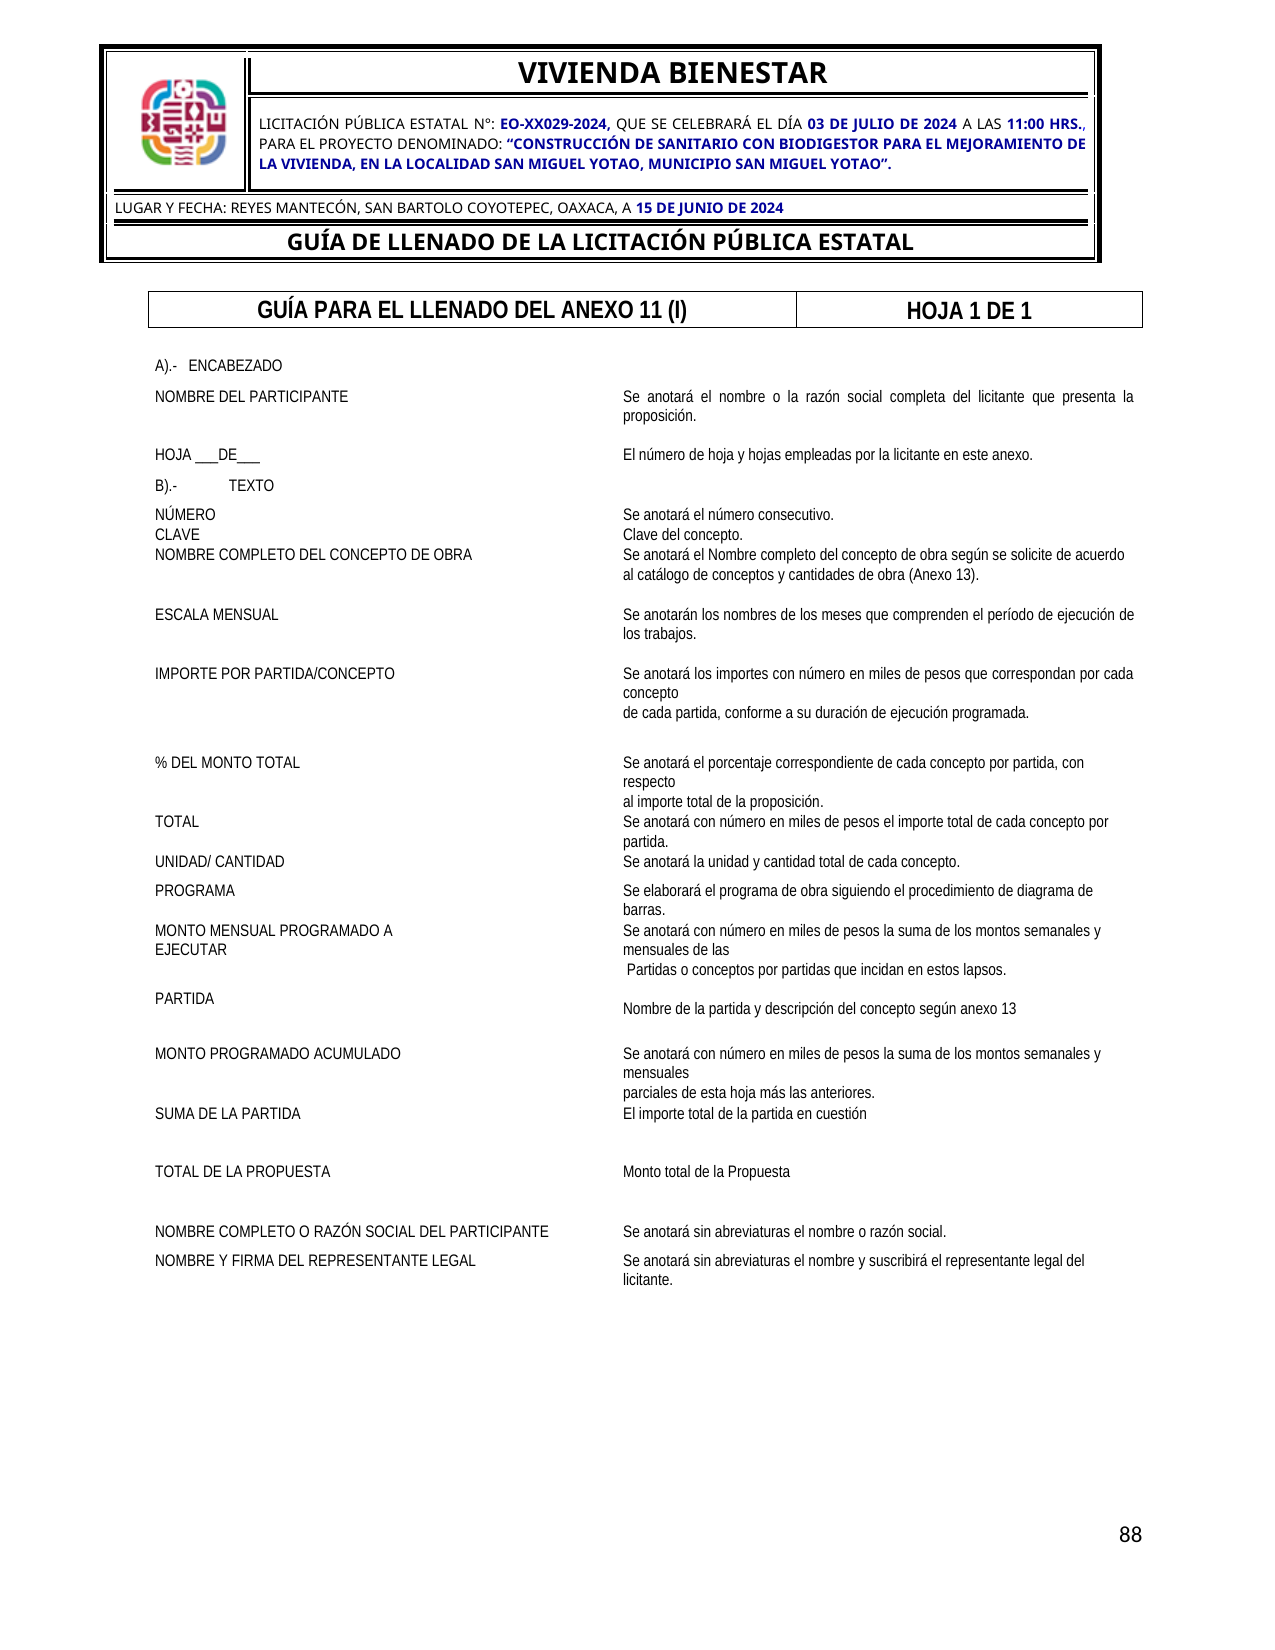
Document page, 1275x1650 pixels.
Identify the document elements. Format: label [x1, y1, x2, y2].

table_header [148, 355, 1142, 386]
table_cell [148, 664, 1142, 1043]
picture [130, 71, 237, 171]
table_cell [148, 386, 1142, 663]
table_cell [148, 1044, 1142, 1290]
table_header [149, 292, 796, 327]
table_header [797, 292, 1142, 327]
